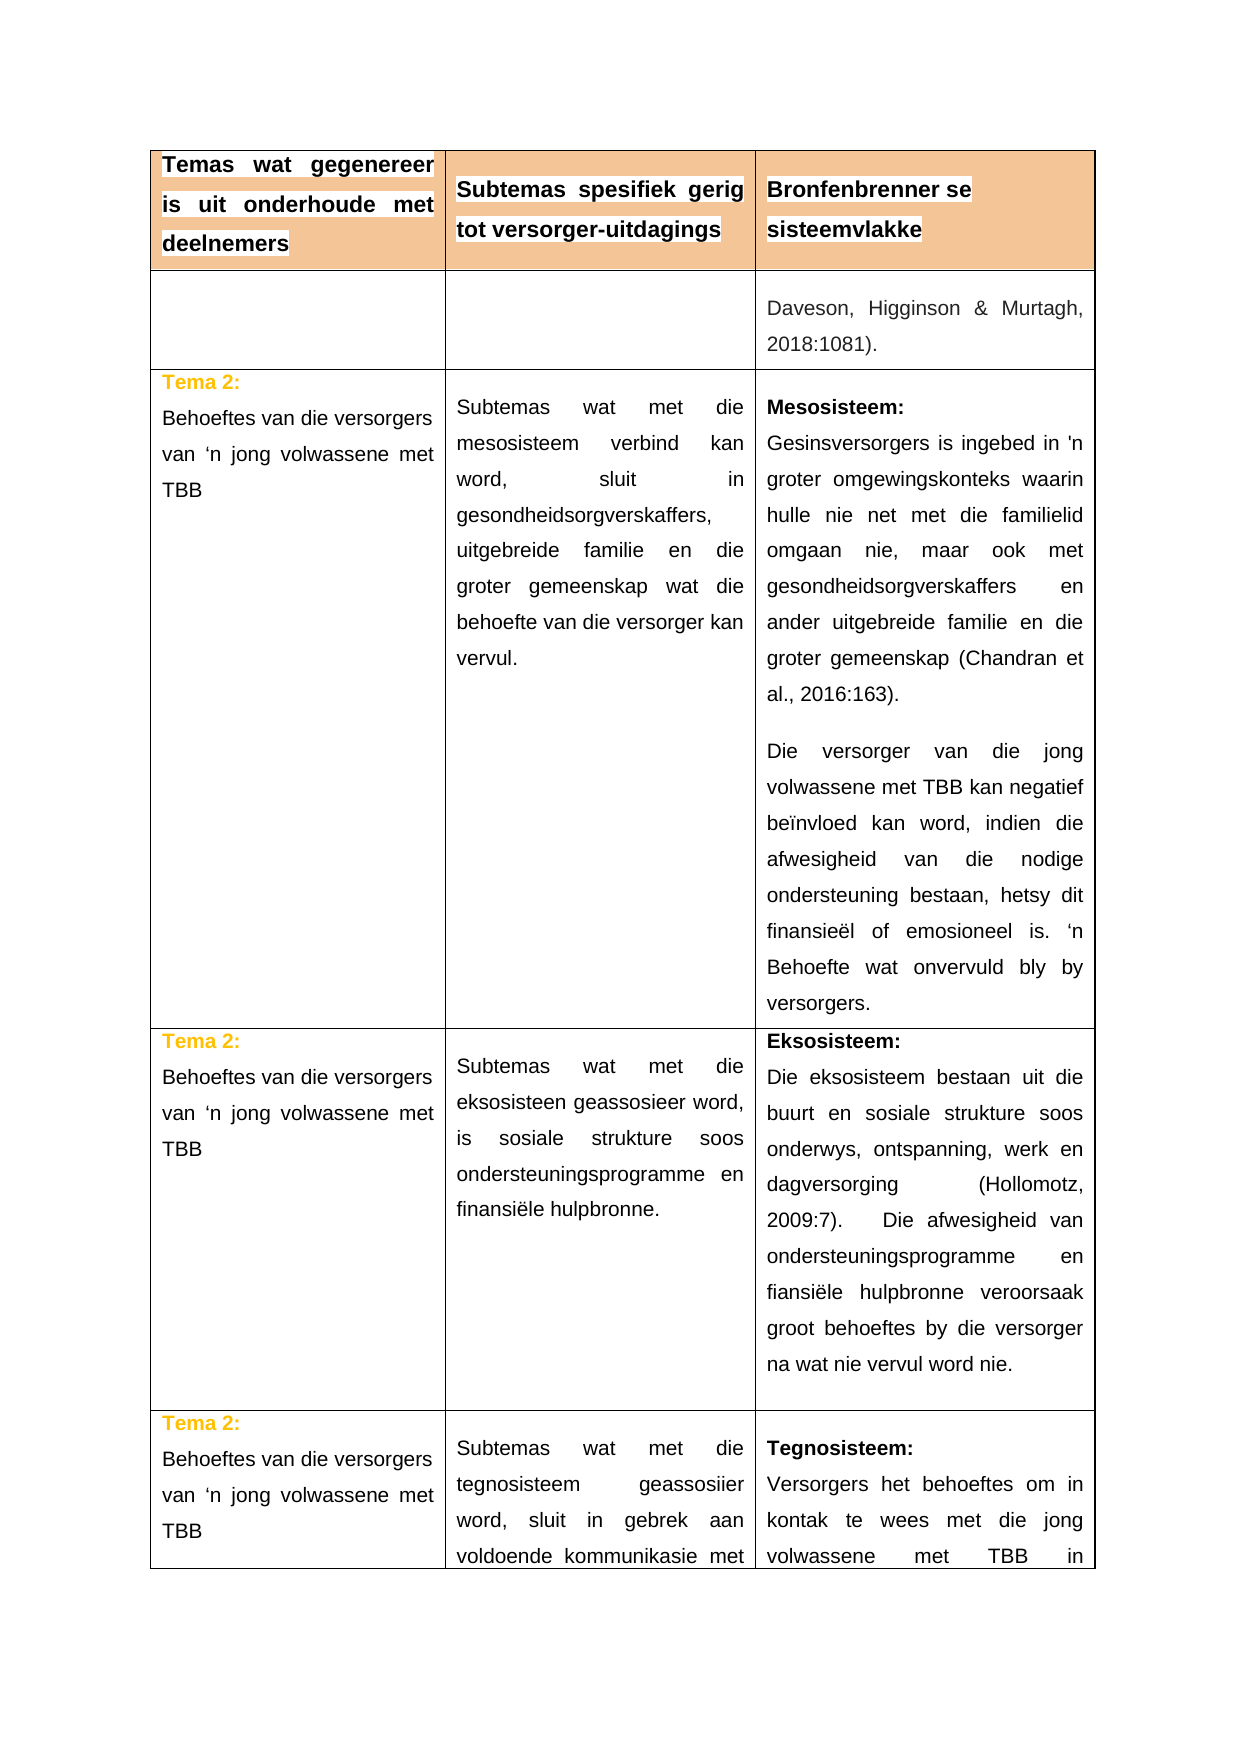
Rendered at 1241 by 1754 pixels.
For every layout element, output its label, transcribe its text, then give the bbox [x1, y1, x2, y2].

table_cell Tema 2: Behoeftes van die versorgers van ‘n jong volwassene met TBB [151, 370, 445, 1027]
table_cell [151, 271, 445, 368]
table_header Bronfenbrenner se sisteemvlakke [756, 151, 1094, 269]
table_cell Eksosisteem: Die eksosisteem bestaan uit die buurt en sosiale strukture soos onderwys, ontspanning, werk en dagversorging (Hollomotz, 2009:7). Die afwesigheid van ondersteuningsprogramme en fiansiële hulpbronne veroorsaak groot behoeftes by die versorger na wat nie vervul word nie. [756, 1029, 1094, 1410]
table_header Subtemas spesifiek gerig tot versorger-uitdagings [446, 151, 755, 269]
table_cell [151, 1411, 445, 1568]
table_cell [446, 1411, 755, 1568]
table_cell Tema 2: Behoeftes van die versorgers van ‘n jong volwassene met TBB [151, 1029, 445, 1410]
table_cell Subtemas wat met die eksosisteen geassosieer word, is sosiale strukture soos ondersteuningsprogramme en finansiële hulpbronne. [446, 1029, 755, 1410]
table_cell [446, 271, 755, 368]
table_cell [756, 1411, 1094, 1568]
table_header Temas wat gegenereer is uit onderhoude met deelnemers [151, 151, 445, 269]
table_cell Mesosisteem: Gesinsversorgers is ingebed in 'n groter omgewingskonteks waarin hulle nie net met die familielid omgaan nie, maar ook met gesondheidsorgverskaffers en ander uitgebreide familie en die groter gemeenskap (Chandran et al., 2016:163). Die versorger van die jong volwassene met TBB kan negatief beïnvloed kan word, indien die afwesigheid van die nodige ondersteuning bestaan, hetsy dit finansieël of emosioneel is. ‘n Behoefte wat onvervuld bly by versorgers. [756, 370, 1094, 1027]
table_cell Subtemas wat met die mesosisteem verbind kan word, sluit in gesondheidsorgverskaffers, uitgebreide familie en die groter gemeenskap wat die behoefte van die versorger kan vervul. [446, 370, 755, 1027]
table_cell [756, 271, 1094, 368]
